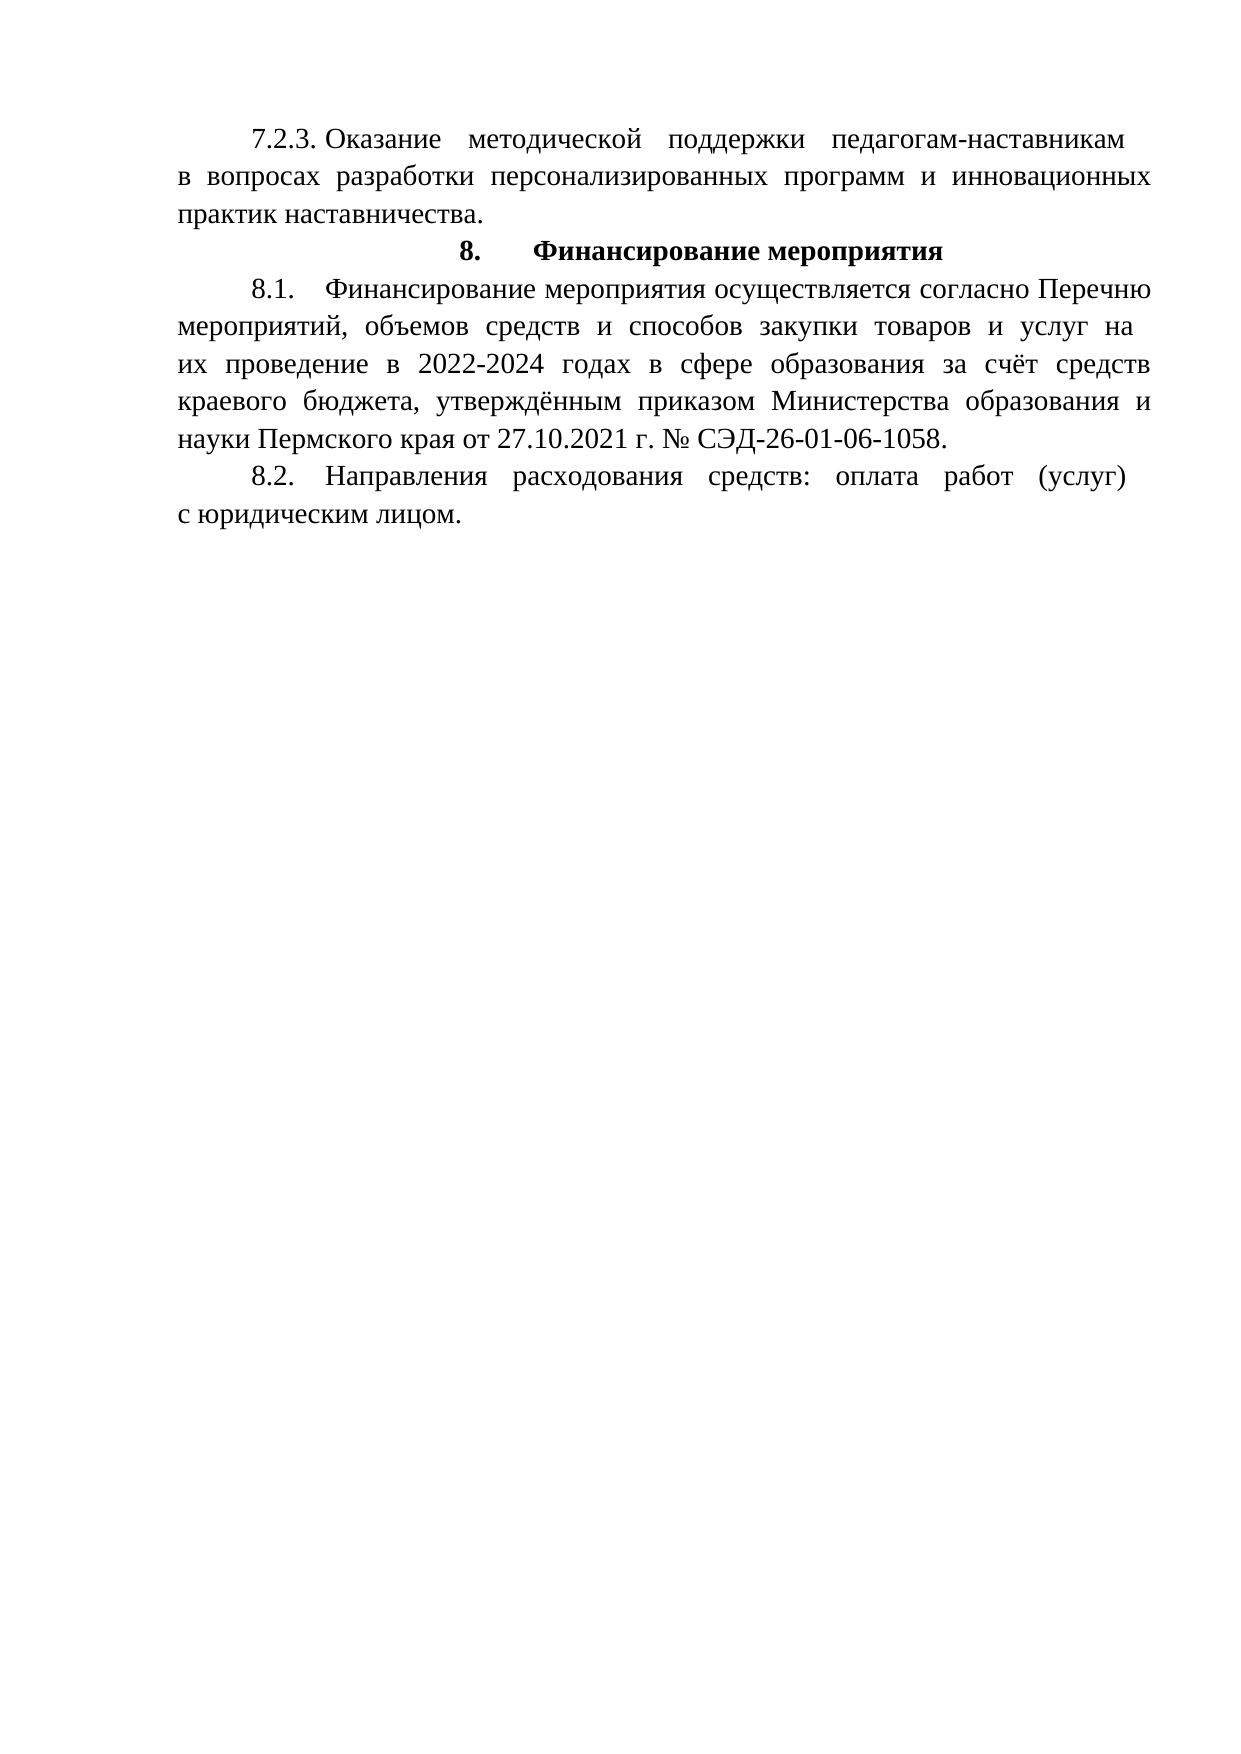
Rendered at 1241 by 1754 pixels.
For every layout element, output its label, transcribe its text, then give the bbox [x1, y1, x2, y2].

list Оказание методической поддержки педагогам-наставникам в вопросах разработки персонализированных программ и инновационных практик наставничества. [177, 118, 1152, 231]
list Финансирование мероприятия [177, 231, 1152, 268]
list Направления расходования средств: оплата работ (услуг) с юридическим лицом. [177, 456, 1152, 531]
list Финансирование мероприятия осуществляется согласно Перечню мероприятий, объемов средств и способов закупки товаров и услуг на их проведение в 2022-2024 годах в сфере образования за счёт средств краевого бюджета, утверждённым приказом Министерства образования и науки Пермского края от 27.10.2021 г. № СЭД-26-01-06-1058. [177, 268, 1152, 456]
